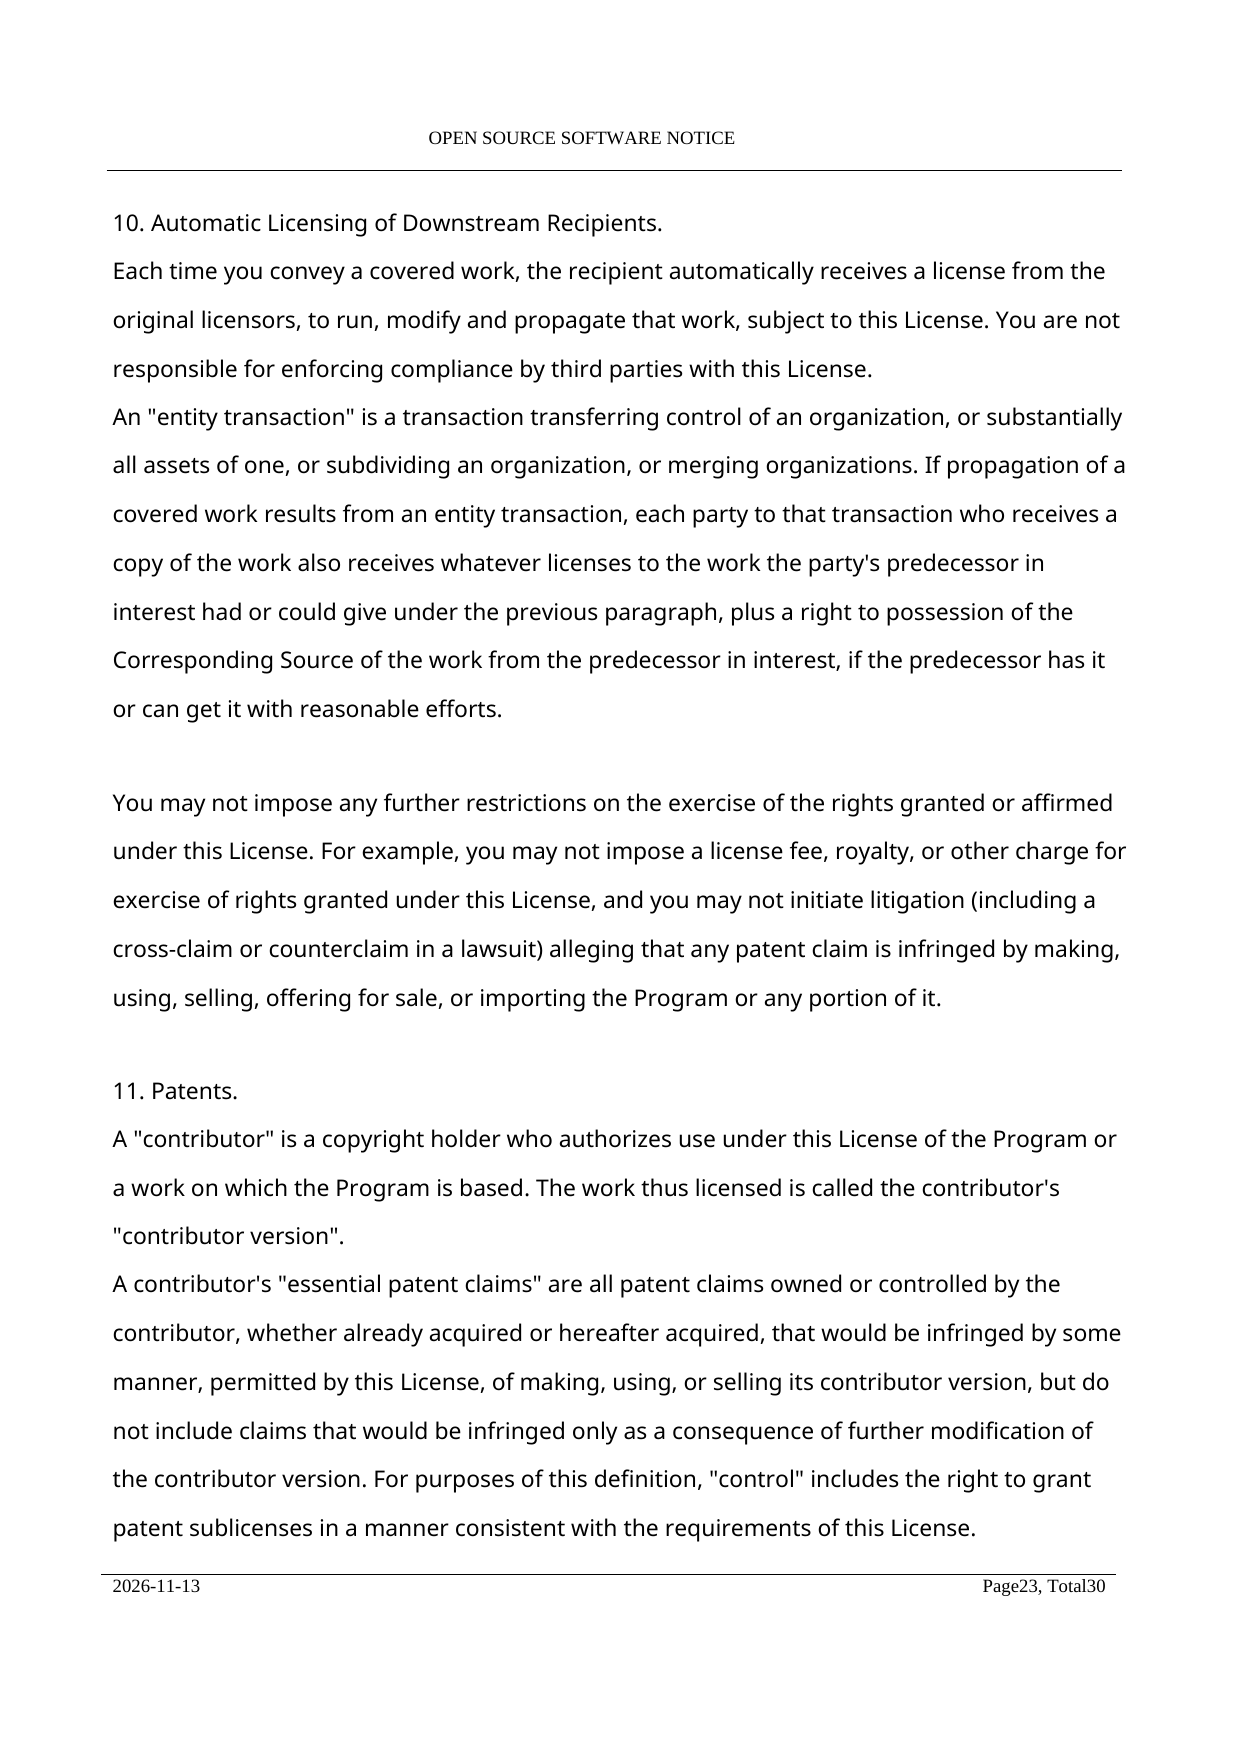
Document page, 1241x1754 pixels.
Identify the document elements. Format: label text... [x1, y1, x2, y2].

text 10. Automatic Licensing of Downstream Recipients. [112, 206, 1128, 239]
text A "contributor" is a copyright holder who authorizes use under this License of the Program or a work on which the Program is based. The work thus licensed is called the contributor's "contributor version". [112, 1122, 1128, 1252]
text A contributor's "essential patent claims" are all patent claims owned or controlled by the contributor, whether already acquired or hereafter acquired, that would be infringed by some manner, permitted by this License, of making, using, or selling its contributor version, but do not include claims that would be infringed only as a consequence of further modification of the contributor version. For purposes of this definition, "control" includes the right to grant patent sublicenses in a manner consistent with the requirements of this License. [112, 1268, 1128, 1544]
text An "entity transaction" is a transaction transferring control of an organization, or substantially all assets of one, or subdividing an organization, or merging organizations. If propagation of a covered work results from an entity transaction, each party to that transaction who receives a copy of the work also receives whatever licenses to the work the party's predecessor in interest had or could give under the previous paragraph, plus a right to possession of the Corresponding Source of the work from the predecessor in interest, if the predecessor has it or can get it with reasonable efforts. [112, 400, 1128, 725]
text 11. Patents. [112, 1074, 1128, 1107]
text You may not impose any further restrictions on the exercise of the rights granted or affirmed under this License. For example, you may not impose a license fee, royalty, or other charge for exercise of rights granted under this License, and you may not initiate litigation (including a cross-claim or counterclaim in a lawsuit) alleging that any patent claim is infringed by making, using, selling, offering for sale, or importing the Program or any portion of it. [112, 786, 1128, 1013]
text Each time you convey a covered work, the recipient automatically receives a license from the original licensors, to run, modify and propagate that work, subject to this License. You are not responsible for enforcing compliance by third parties with this License. [112, 254, 1128, 384]
